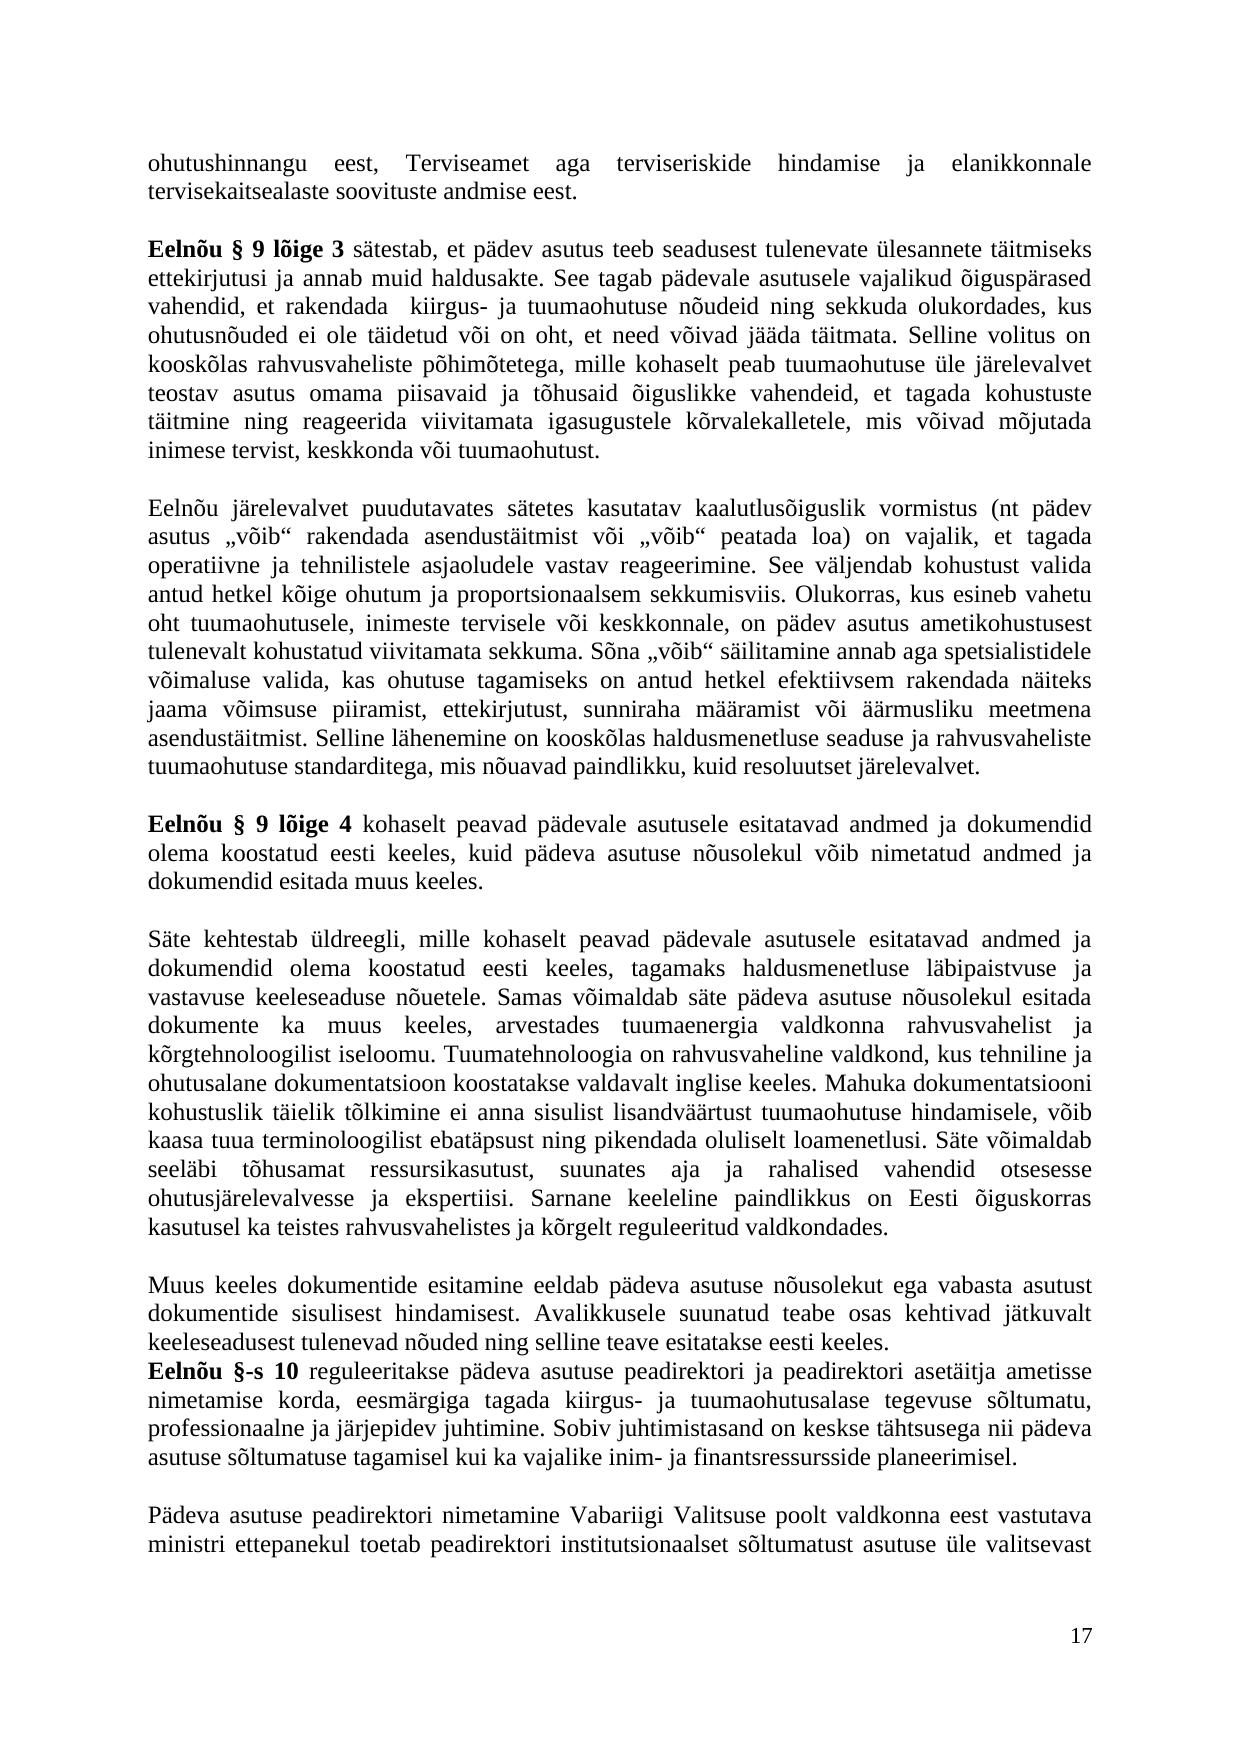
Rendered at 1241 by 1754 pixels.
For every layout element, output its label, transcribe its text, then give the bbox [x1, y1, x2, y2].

text Eelnõu § 9 lõige 4 kohaselt peavad pädevale asutusele esitatavad andmed ja dokumendid olema koostatud eesti keeles, kuid pädeva asutuse nõusolekul võib nimetatud andmed ja dokumendid esitada muus keeles. [148, 809, 1093, 895]
text Säte kehtestab üldreegli, mille kohaselt peavad pädevale asutusele esitatavad andmed ja dokumendid olema koostatud eesti keeles, tagamaks haldusmenetluse läbipaistvuse ja vastavuse keeleseaduse nõuetele. Samas võimaldab säte pädeva asutuse nõusolekul esitada dokumente ka muus keeles, arvestades tuumaenergia valdkonna rahvusvahelist ja kõrgtehnoloogilist iseloomu. Tuumatehnoloogia on rahvusvaheline valdkond, kus tehniline ja ohutusalane dokumentatsioon koostatakse valdavalt inglise keeles. Mahuka dokumentatsiooni kohustuslik täielik tõlkimine ei anna sisulist lisandväärtust tuumaohutuse hindamisele, võib kaasa tuua terminoloogilist ebatäpsust ning pikendada oluliselt loamenetlusi. Säte võimaldab seeläbi tõhusamat ressursikasutust, suunates aja ja rahalised vahendid otsesesse ohutusjärelevalvesse ja ekspertiisi. Sarnane keeleline paindlikkus on Eesti õiguskorras kasutusel ka teistes rahvusvahelistes ja kõrgelt reguleeritud valdkondades. [148, 924, 1093, 1241]
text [148, 148, 1093, 205]
text Eelnõu § 9 lõige 3 sätestab, et pädev asutus teeb seadusest tulenevate ülesannete täitmiseks ettekirjutusi ja annab muid haldusakte. See tagab pädevale asutusele vajalikud õiguspärased vahendid, et rakendada kiirgus- ja tuumaohutuse nõudeid ning sekkuda olukordades, kus ohutusnõuded ei ole täidetud või on oht, et need võivad jääda täitmata. Selline volitus on kooskõlas rahvusvaheliste põhimõtetega, mille kohaselt peab tuumaohutuse üle järelevalvet teostav asutus omama piisavaid ja tõhusaid õiguslikke vahendeid, et tagada kohustuste täitmine ning reageerida viivitamata igasugustele kõrvalekalletele, mis võivad mõjutada inimese tervist, keskkonda või tuumaohutust. [148, 234, 1093, 464]
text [148, 1500, 1093, 1558]
text Muus keeles dokumentide esitamine eeldab pädeva asutuse nõusolekut ega vabasta asutust dokumentide sisulisest hindamisest. Avalikkusele suunatud teabe osas kehtivad jätkuvalt keeleseadusest tulenevad nõuded ning selline teave esitatakse eesti keeles. [148, 1270, 1093, 1356]
text Eelnõu järelevalvet puudutavates sätetes kasutatav kaalutlusõiguslik vormistus (nt pädev asutus „võib“ rakendada asendustäitmist või „võib“ peatada loa) on vajalik, et tagada operatiivne ja tehnilistele asjaoludele vastav reageerimine. See väljendab kohustust valida antud hetkel kõige ohutum ja proportsionaalsem sekkumisviis. Olukorras, kus esineb vahetu oht tuumaohutusele, inimeste tervisele või keskkonnale, on pädev asutus ametikohustusest tulenevalt kohustatud viivitamata sekkuma. Sõna „võib“ säilitamine annab aga spetsialistidele võimaluse valida, kas ohutuse tagamiseks on antud hetkel efektiivsem rakendada näiteks jaama võimsuse piiramist, ettekirjutust, sunniraha määramist või äärmusliku meetmena asendustäitmist. Selline lähenemine on kooskõlas haldusmenetluse seaduse ja rahvusvaheliste tuumaohutuse standarditega, mis nõuavad paindlikku, kuid resoluutset järelevalvet. [148, 493, 1093, 780]
text Eelnõu §-s 10 reguleeritakse pädeva asutuse peadirektori ja peadirektori asetäitja ametisse nimetamise korda, eesmärgiga tagada kiirgus- ja tuumaohutusalase tegevuse sõltumatu, professionaalne ja järjepidev juhtimine. Sobiv juhtimistasand on keskse tähtsusega nii pädeva asutuse sõltumatuse tagamisel kui ka vajalike inim- ja finantsressursside planeerimisel. [148, 1356, 1093, 1471]
